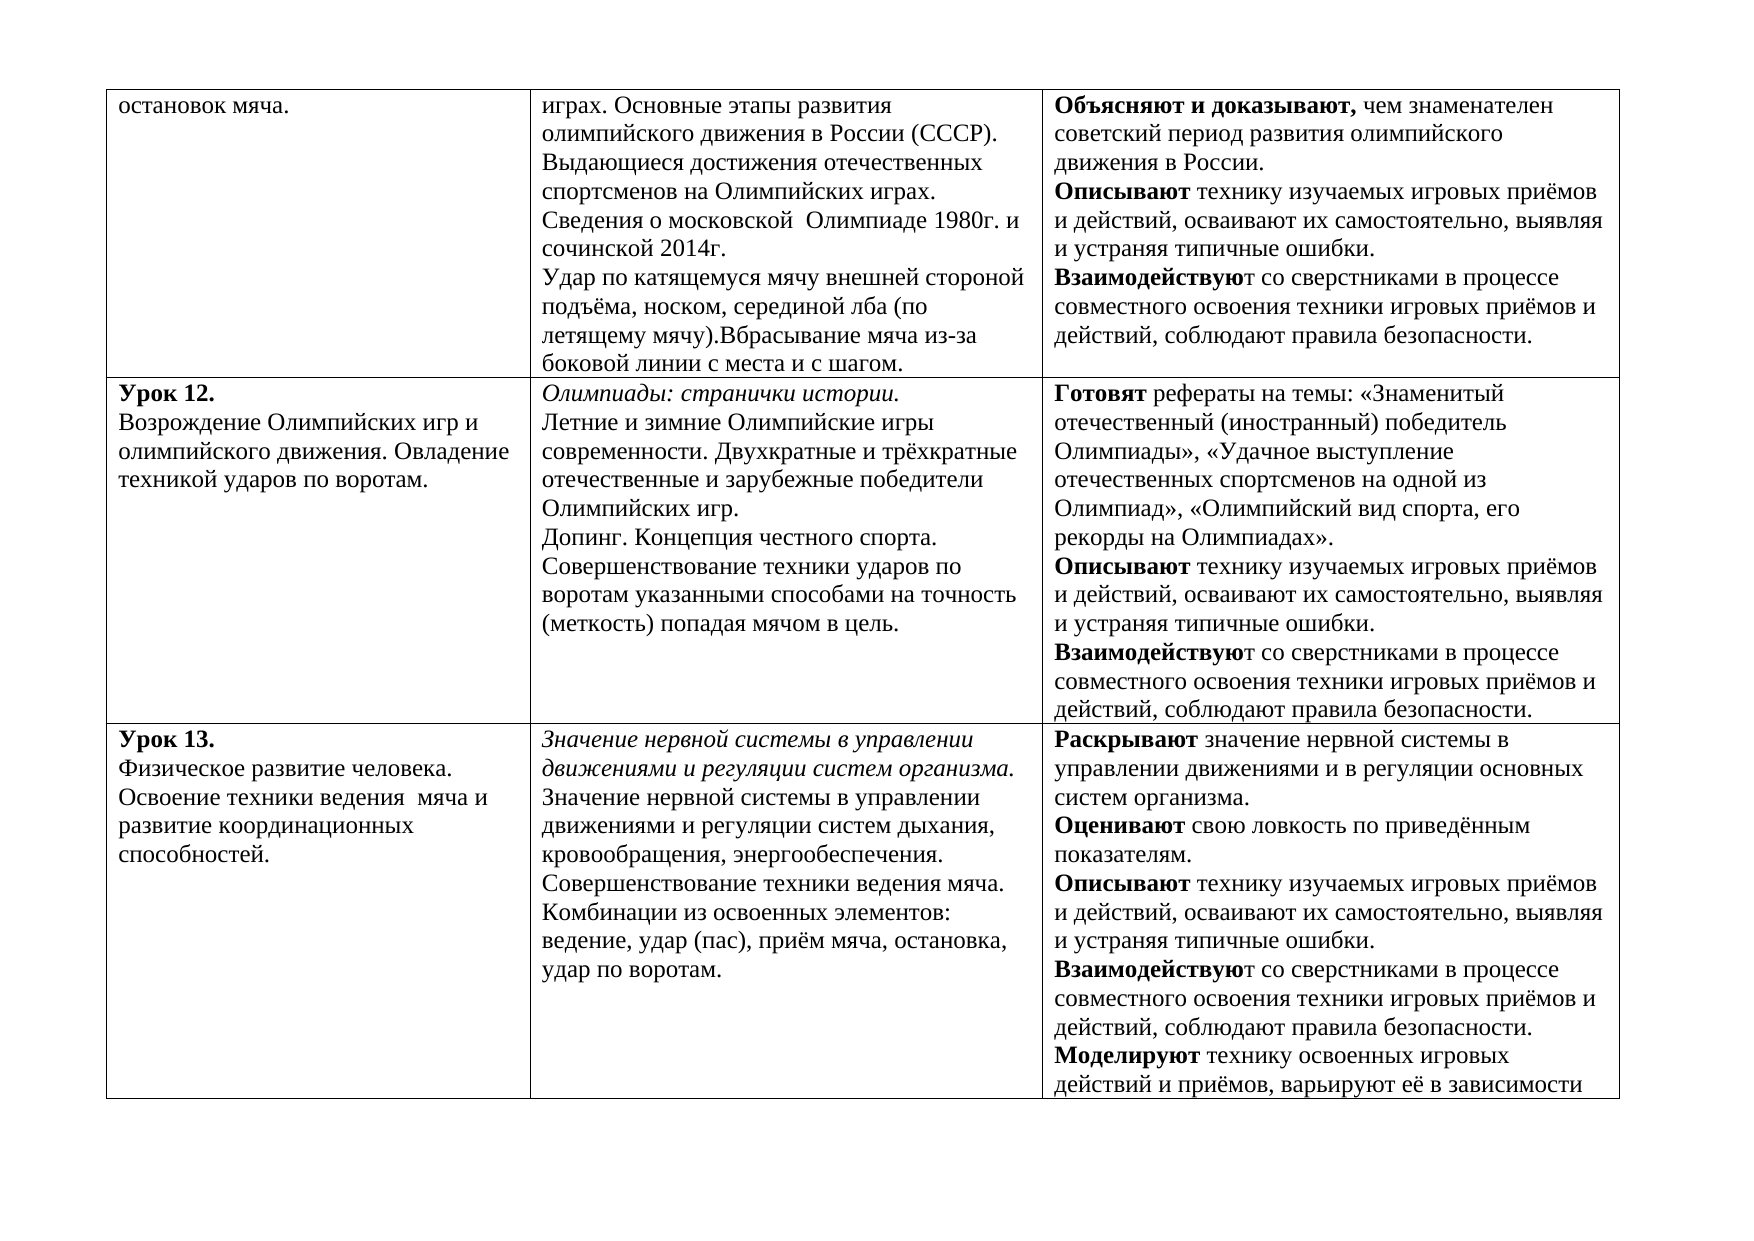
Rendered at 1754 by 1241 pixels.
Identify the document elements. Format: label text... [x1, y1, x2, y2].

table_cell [1043, 90, 1619, 377]
table_cell Урок 12. Возрождение Олимпийских игр и олимпийского движения. Овладение техникой ударов по воротам. [107, 378, 530, 723]
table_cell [531, 724, 1042, 1098]
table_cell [107, 724, 530, 1098]
table_cell Готовят рефераты на темы: «Знаменитый отечественный (иностранный) победитель Олимпиады», «Удачное выступление отечественных спортсменов на одной из Олимпиад», «Олимпийский вид спорта, его рекорды на Олимпиадах». Описывают технику изучаемых игровых приёмов и действий, осваивают их самостоятельно, выявляя и устраняя типичные ошибки. Взаимодействуют со сверстниками в процессе совместного освоения техники игровых приёмов и действий, соблюдают правила безопасности. [1043, 378, 1619, 723]
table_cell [531, 90, 1042, 377]
table_cell Олимпиады: странички истории. Летние и зимние Олимпийские игры современности. Двухкратные и трёхкратные отечественные и зарубежные победители Олимпийских игр. Допинг. Концепция честного спорта. Совершенствование техники ударов по воротам указанными способами на точность (меткость) попадая мячом в цель. [531, 378, 1042, 723]
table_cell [1043, 724, 1619, 1098]
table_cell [107, 90, 530, 377]
